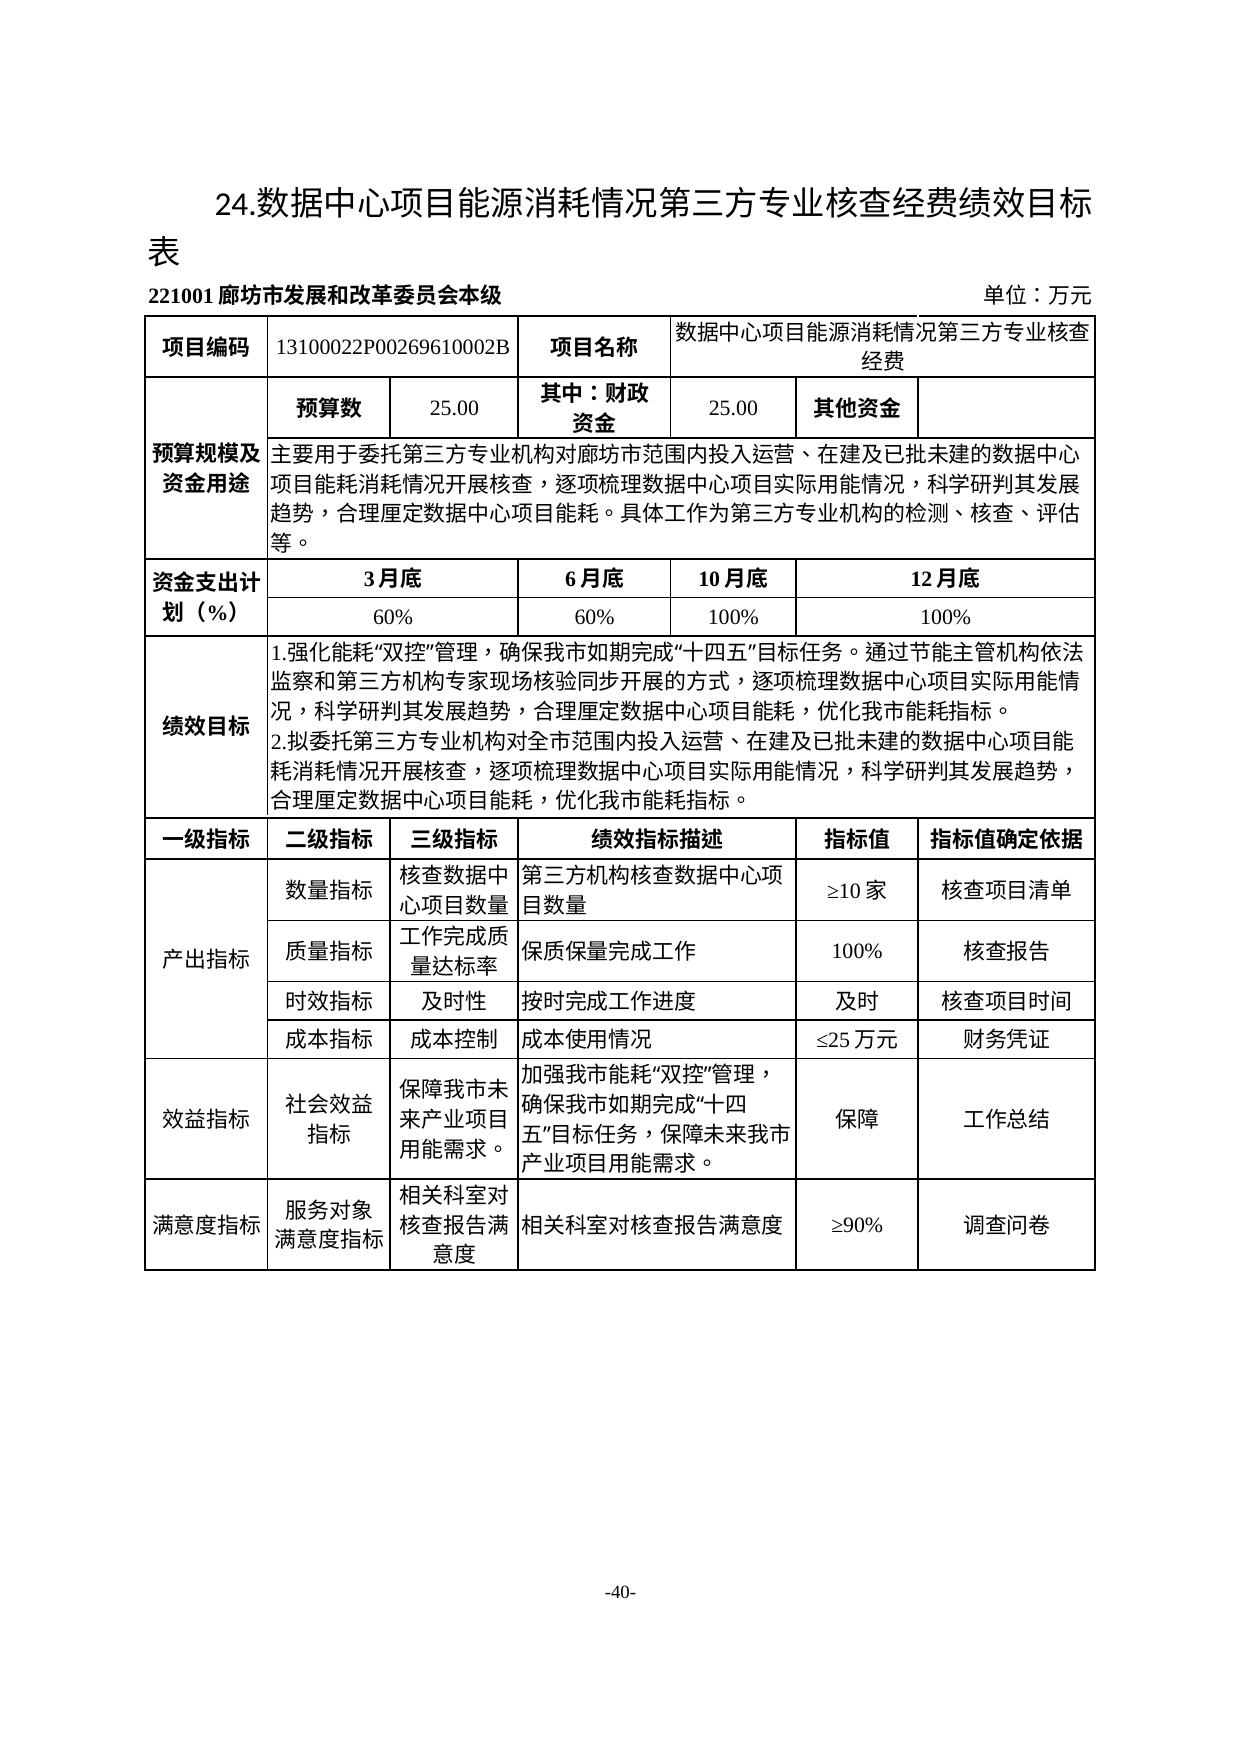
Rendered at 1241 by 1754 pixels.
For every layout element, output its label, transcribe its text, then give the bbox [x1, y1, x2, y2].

table_cell 调查问卷 [919, 1180, 1094, 1269]
table_cell 100% [797, 921, 917, 981]
table_cell 核查数据中心项目数量 [391, 860, 517, 919]
table_cell ≥90% [797, 1180, 917, 1269]
table_header 一级指标 [146, 819, 267, 858]
table_cell 保障我市未来产业项目用能需求。 [391, 1059, 517, 1178]
table_cell 其中：财政 资金 [519, 378, 670, 437]
table_cell 服务对象 满意度指标 [268, 1180, 389, 1269]
table_cell 项目编码 [146, 317, 267, 376]
table_cell 及时 [797, 982, 917, 1019]
table_cell 1.强化能耗“双控”管理，确保我市如期完成“十四五”目标任务。通过节能主管机构依法监察和第三方机构专家现场核验同步开展的方式，逐项梳理数据中心项目实际用能情况，科学研判其发展趋势，合理厘定数据中心项目能耗，优化我市能耗指标。 2.拟委托第三方专业机构对全市范围内投入运营、在建及已批未建的数据中心项目能耗消耗情况开展核查，逐项梳理数据中心项目实际用能情况，科学研判其发展趋势，合理厘定数据中心项目能耗，优化我市能耗指标。 [268, 637, 1094, 815]
table_cell 预算规模及资金用途 [146, 378, 267, 558]
table_cell 其他资金 [797, 378, 917, 437]
table_cell 相关科室对核查报告满意度 [519, 1180, 795, 1269]
table_cell 12月底 [797, 560, 1094, 596]
table_cell 成本使用情况 [519, 1021, 795, 1057]
table_cell 资金支出计划（%） [146, 560, 267, 635]
table_cell 项目名称 [519, 317, 670, 376]
table_cell 60% [268, 598, 517, 635]
table_cell 3月底 [268, 560, 517, 596]
table_cell 数量指标 [268, 860, 389, 919]
table_cell 保质保量完成工作 [519, 921, 795, 981]
table_cell 预算数 [268, 378, 389, 437]
table_cell 工作完成质量达标率 [391, 921, 517, 981]
table_cell 核查报告 [919, 921, 1094, 981]
table_header 指标值 [797, 819, 917, 858]
table_header 221001廊坊市发展和改革委员会本级 [146, 275, 917, 315]
table_cell 10月底 [671, 560, 795, 596]
table_cell 加强我市能耗“双控”管理，确保我市如期完成“十四五”目标任务，保障未来我市产业项目用能需求。 [519, 1059, 795, 1178]
table_cell 按时完成工作进度 [519, 982, 795, 1019]
table_cell ≤25万元 [797, 1021, 917, 1057]
table_cell 数据中心项目能源消耗情况第三方专业核查经费 [671, 317, 1094, 376]
table_cell 绩效目标 [146, 637, 267, 815]
table_cell 100% [797, 598, 1094, 635]
table_cell 25.00 [391, 378, 517, 437]
table_cell 6月底 [519, 560, 670, 596]
table_cell 时效指标 [268, 982, 389, 1019]
table_cell 保障 [797, 1059, 917, 1178]
table_cell 60% [519, 598, 670, 635]
table_cell 主要用于委托第三方专业机构对廊坊市范围内投入运营、在建及已批未建的数据中心项目能耗消耗情况开展核查，逐项梳理数据中心项目实际用能情况，科学研判其发展趋势，合理厘定数据中心项目能耗。具体工作为第三方专业机构的检测、核查、评估等。 [268, 439, 1094, 558]
table_header 三级指标 [391, 819, 517, 858]
table_cell 成本指标 [268, 1021, 389, 1057]
table_cell 质量指标 [268, 921, 389, 981]
table_cell 满意度指标 [146, 1180, 267, 1269]
table_cell 财务凭证 [919, 1021, 1094, 1057]
table_cell 效益指标 [146, 1059, 267, 1178]
table_cell 核查项目时间 [919, 982, 1094, 1019]
table_cell 100% [671, 598, 795, 635]
table_cell 核查项目清单 [919, 860, 1094, 919]
table_header 绩效指标描述 [519, 819, 795, 858]
table_header 指标值确定依据 [919, 819, 1094, 858]
table_cell 成本控制 [391, 1021, 517, 1057]
table_header 单位：万元 [919, 275, 1094, 315]
table_cell 第三方机构核查数据中心项目数量 [519, 860, 795, 919]
table_cell ≥10家 [797, 860, 917, 919]
table_cell 产出指标 [146, 860, 267, 1057]
table_cell 工作总结 [919, 1059, 1094, 1178]
table_cell 25.00 [671, 378, 795, 437]
table_cell [919, 378, 1094, 437]
text 24.数据中心项目能源消耗情况第三方专业核查经费绩效目标表 [148, 177, 1092, 274]
table_cell 及时性 [391, 982, 517, 1019]
table_cell 社会效益 指标 [268, 1059, 389, 1178]
table_cell 13100022P00269610002B [268, 317, 517, 376]
table_cell 相关科室对核查报告满意度 [391, 1180, 517, 1269]
table_header 二级指标 [268, 819, 389, 858]
